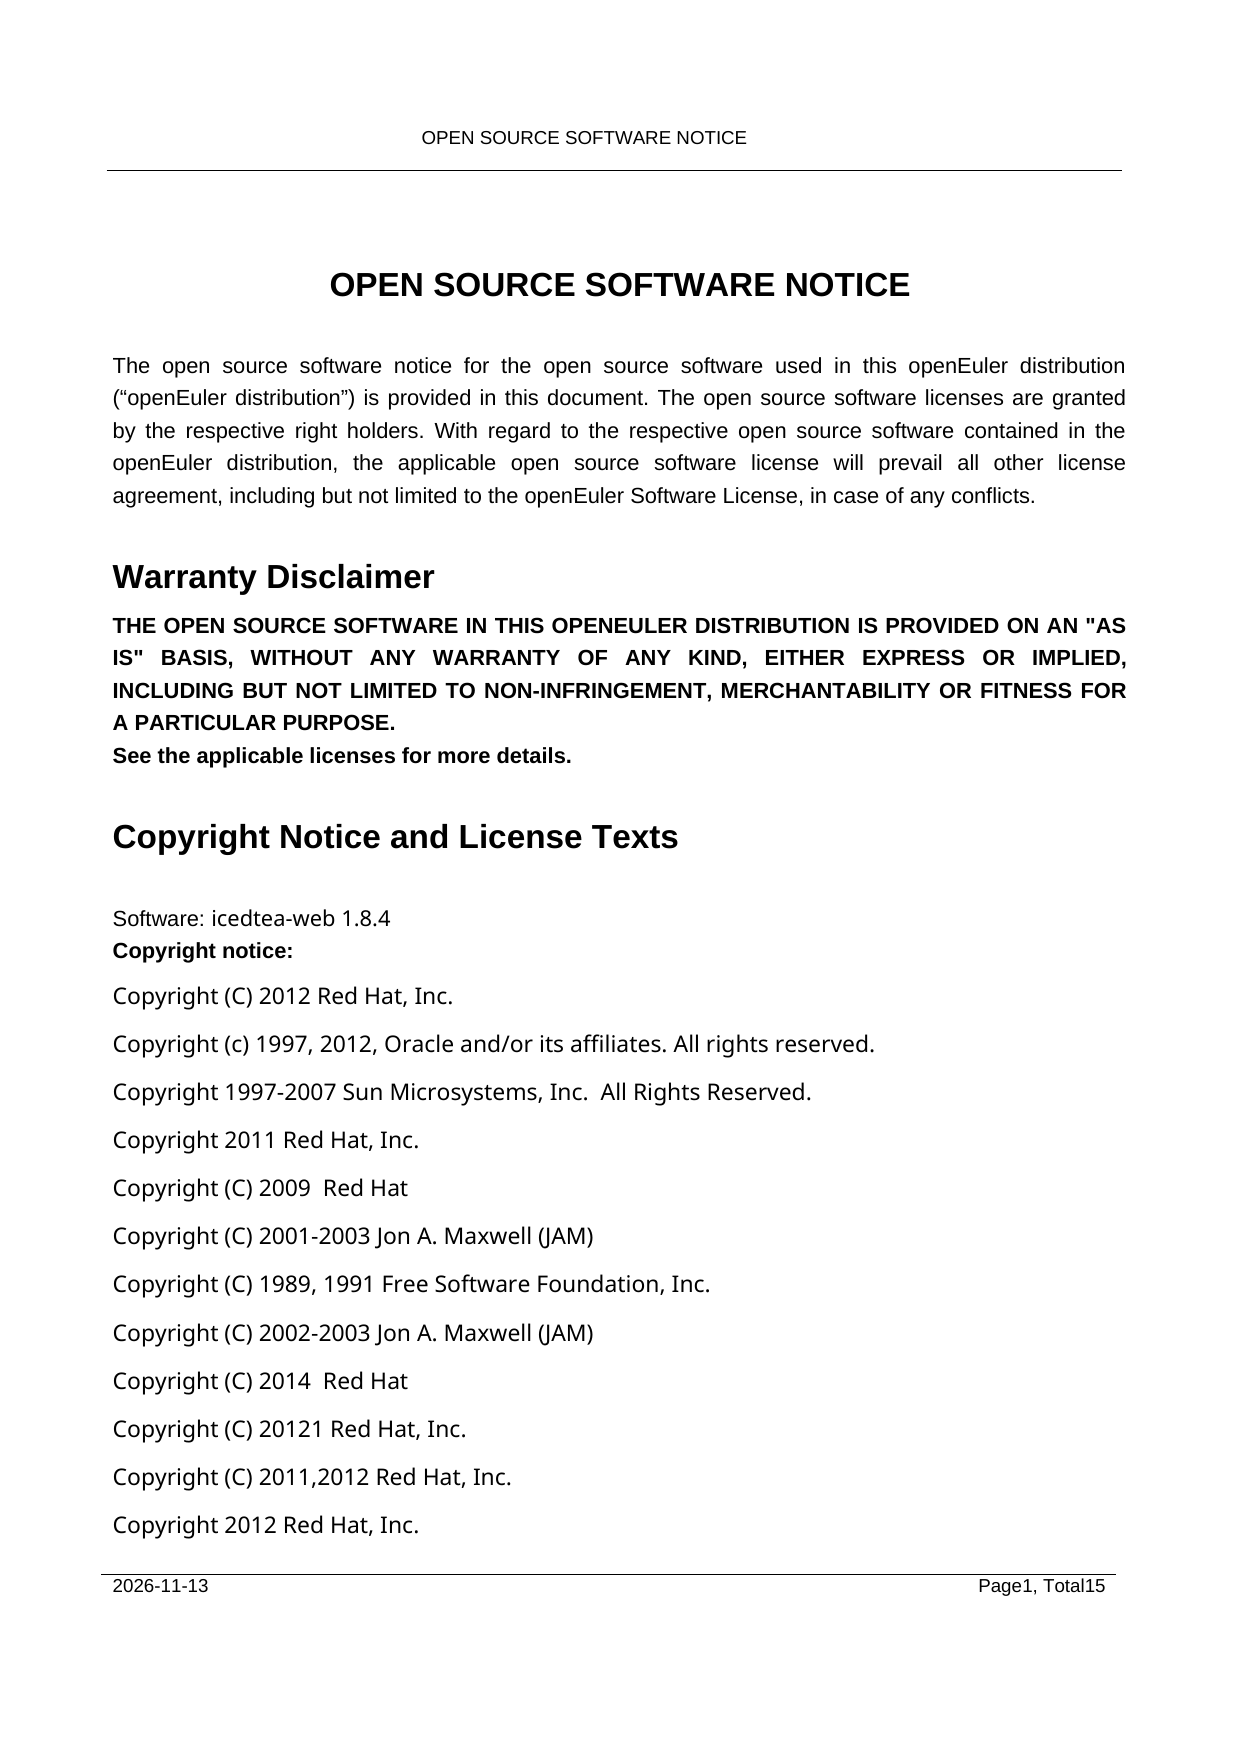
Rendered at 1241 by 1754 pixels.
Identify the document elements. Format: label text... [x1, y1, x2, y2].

text Copyright 2011 Red Hat, Inc. [112, 1123, 1128, 1156]
text Copyright (c) 1997, 2012, Oracle and/or its affiliates. All rights reserved. [112, 1027, 1128, 1060]
text The open source software notice for the open source software used in this openEuler distribution (“openEuler distribution”) is provided in this document. The open source software licenses are granted by the respective right holders. With regard to the respective open source software contained in the openEuler distribution, the applicable open source software license will prevail all other license agreement, including but not limited to the openEuler Software License, in case of any conflicts. [112, 349, 1128, 511]
text Copyright (C) 2009 Red Hat [112, 1172, 1128, 1204]
text Copyright notice: [112, 934, 1128, 966]
text Copyright (C) 20121 Red Hat, Inc. [112, 1412, 1128, 1445]
text Copyright Notice and License Texts [112, 804, 1128, 869]
text Copyright (C) 2002-2003 Jon A. Maxwell (JAM) [112, 1316, 1128, 1348]
text THE OPEN SOURCE SOFTWARE IN THIS OPENEULER DISTRIBUTION IS PROVIDED ON AN "AS IS" BASIS, WITHOUT ANY WARRANTY OF ANY KIND, EITHER EXPRESS OR IMPLIED, INCLUDING BUT NOT LIMITED TO NON-INFRINGEMENT, MERCHANTABILITY OR FITNESS FOR A PARTICULAR PURPOSE. See the applicable licenses for more details. [112, 609, 1128, 771]
text Copyright (C) 2001-2003 Jon A. Maxwell (JAM) [112, 1220, 1128, 1252]
text Copyright 2012 Red Hat, Inc. [112, 1508, 1128, 1541]
text Software: icedtea-web 1.8.4 [112, 901, 1128, 934]
text Copyright (C) 2014 Red Hat [112, 1364, 1128, 1397]
text Copyright 1997-2007 Sun Microsystems, Inc. All Rights Reserved. [112, 1075, 1128, 1108]
text Warranty Disclaimer [112, 544, 1128, 609]
text Copyright (C) 2012 Red Hat, Inc. [112, 979, 1128, 1012]
text Copyright (C) 2011,2012 Red Hat, Inc. [112, 1460, 1128, 1493]
text Copyright (C) 1989, 1991 Free Software Foundation, Inc. [112, 1268, 1128, 1300]
text OPEN SOURCE SOFTWARE NOTICE [112, 251, 1128, 316]
